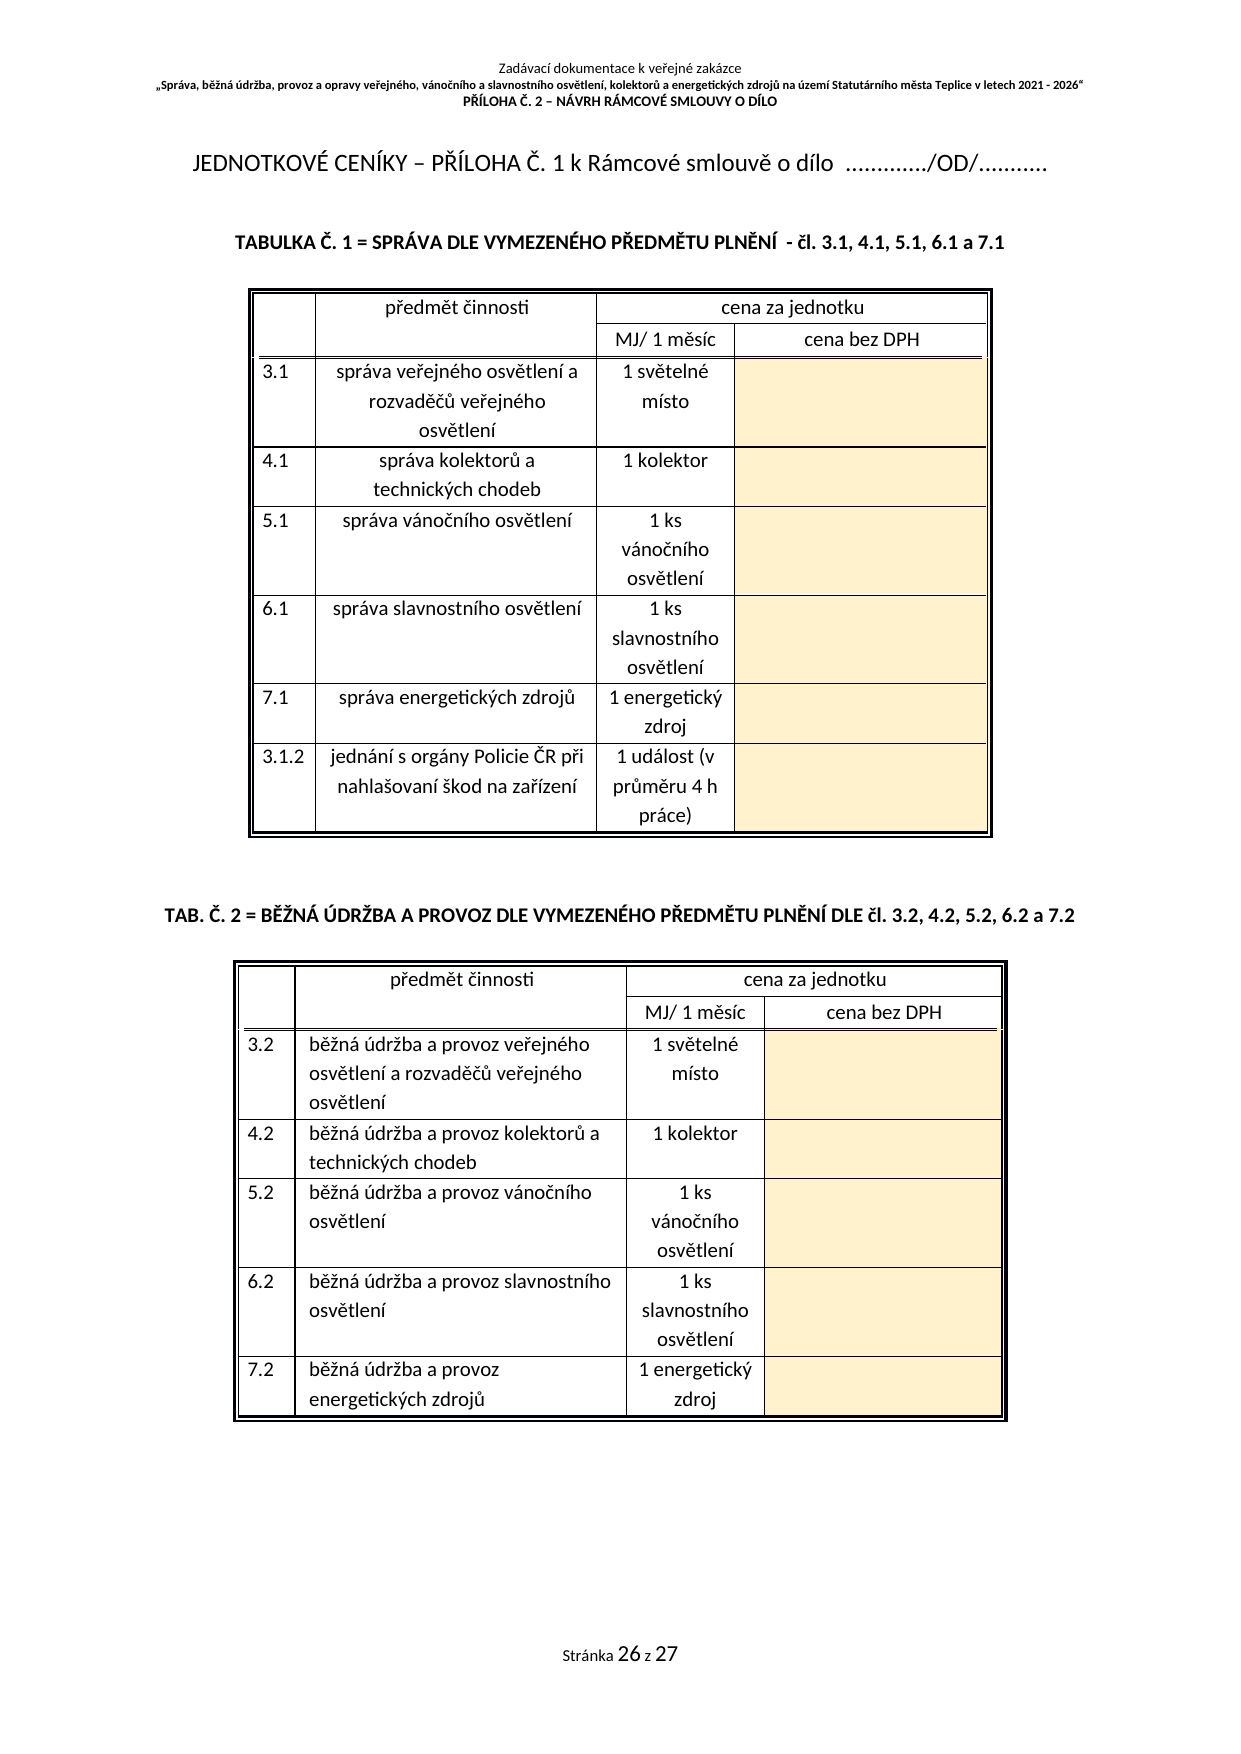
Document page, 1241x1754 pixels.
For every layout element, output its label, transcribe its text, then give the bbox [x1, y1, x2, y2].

table_header cena za jednotku [627, 967, 1001, 996]
table_cell [765, 1268, 1001, 1356]
table_cell cena bez DPH [735, 323, 987, 356]
table_cell správa energetických zdrojů [316, 684, 596, 743]
table_cell správa slavnostního osvětlení [316, 596, 596, 683]
table_cell 3.1 [254, 356, 315, 446]
table_cell MJ/ 1 měsíc [627, 997, 764, 1028]
table_cell [735, 683, 987, 743]
table_cell 1 ks vánočního osvětlení [597, 507, 734, 594]
table_cell [735, 446, 987, 506]
table_cell [735, 595, 987, 683]
table_cell správa kolektorů a technických chodeb [316, 448, 596, 506]
table_cell běžná údržba a provoz slavnostního osvětlení [296, 1268, 626, 1356]
table_cell běžná údržba a provoz vánočního osvětlení [296, 1179, 626, 1267]
table_header předmět činnosti [316, 294, 596, 356]
table_cell 1 ks vánočního osvětlení [627, 1179, 764, 1267]
table_cell 7.2 [239, 1357, 294, 1415]
table_cell 6.1 [254, 596, 315, 683]
table_cell [765, 1028, 1004, 1119]
table_cell 3.2 [236, 1028, 294, 1119]
table_cell [735, 356, 987, 446]
table_cell 1 světelné místo [597, 359, 734, 446]
table_cell [765, 1357, 1001, 1415]
table_cell [735, 743, 987, 831]
table_cell 1 ks slavnostního osvětlení [627, 1268, 764, 1356]
table_cell 1 kolektor [597, 448, 734, 506]
table_cell MJ/ 1 měsíc [597, 324, 734, 356]
table_cell správa vánočního osvětlení [316, 507, 596, 594]
table_cell 5.1 [254, 507, 315, 594]
table_cell 7.1 [254, 684, 315, 743]
table_cell 4.1 [254, 448, 315, 506]
table_cell 1 událost (v průměru 4 h práce) [597, 744, 734, 831]
table_header [239, 967, 294, 1028]
table_cell 1 energetický zdroj [597, 684, 734, 743]
table_cell 5.2 [239, 1179, 294, 1267]
table_cell běžná údržba a provoz veřejného osvětlení a rozvaděčů veřejného osvětlení [296, 1031, 626, 1119]
table_cell cena bez DPH [765, 997, 1001, 1028]
table_cell běžná údržba a provoz energetických zdrojů [296, 1357, 626, 1415]
table_header [254, 294, 315, 356]
table_cell [765, 1179, 1001, 1267]
table_cell jednání s orgány Policie ČR při nahlašovaní škod na zařízení [316, 744, 596, 831]
table_cell 1 ks slavnostního osvětlení [597, 596, 734, 683]
table_cell 3.1.2 [254, 744, 315, 831]
table_cell běžná údržba a provoz kolektorů a technických chodeb [296, 1120, 626, 1178]
table_cell 1 kolektor [627, 1120, 764, 1178]
text JEDNOTKOVÉ CENÍKY – PŘÍLOHA Č. 1 k Rámcové smlouvě o dílo ............./OD/........... [148, 148, 1093, 178]
table_cell [765, 1120, 1001, 1178]
text TAB. Č. 2 = BĚŽNÁ ÚDRŽBA A PROVOZ DLE VYMEZENÉHO PŘEDMĚTU PLNĚNÍ DLE čl. 3.2, 4.2, 5.2, 6.2 a 7.2 [148, 902, 1093, 927]
table_header předmět činnosti [296, 967, 626, 1028]
table_cell [735, 506, 987, 594]
table_cell správa veřejného osvětlení a rozvaděčů veřejného osvětlení [316, 359, 596, 446]
table_cell 6.2 [239, 1268, 294, 1356]
table_cell 1 světelné místo [627, 1031, 764, 1119]
table_header cena za jednotku [597, 294, 987, 323]
table_cell 4.2 [239, 1120, 294, 1178]
text TABULKA Č. 1 = SPRÁVA DLE VYMEZENÉHO PŘEDMĚTU PLNĚNÍ - čl. 3.1, 4.1, 5.1, 6.1 a 7.1 [148, 229, 1093, 255]
table_cell 1 energetický zdroj [627, 1357, 764, 1415]
